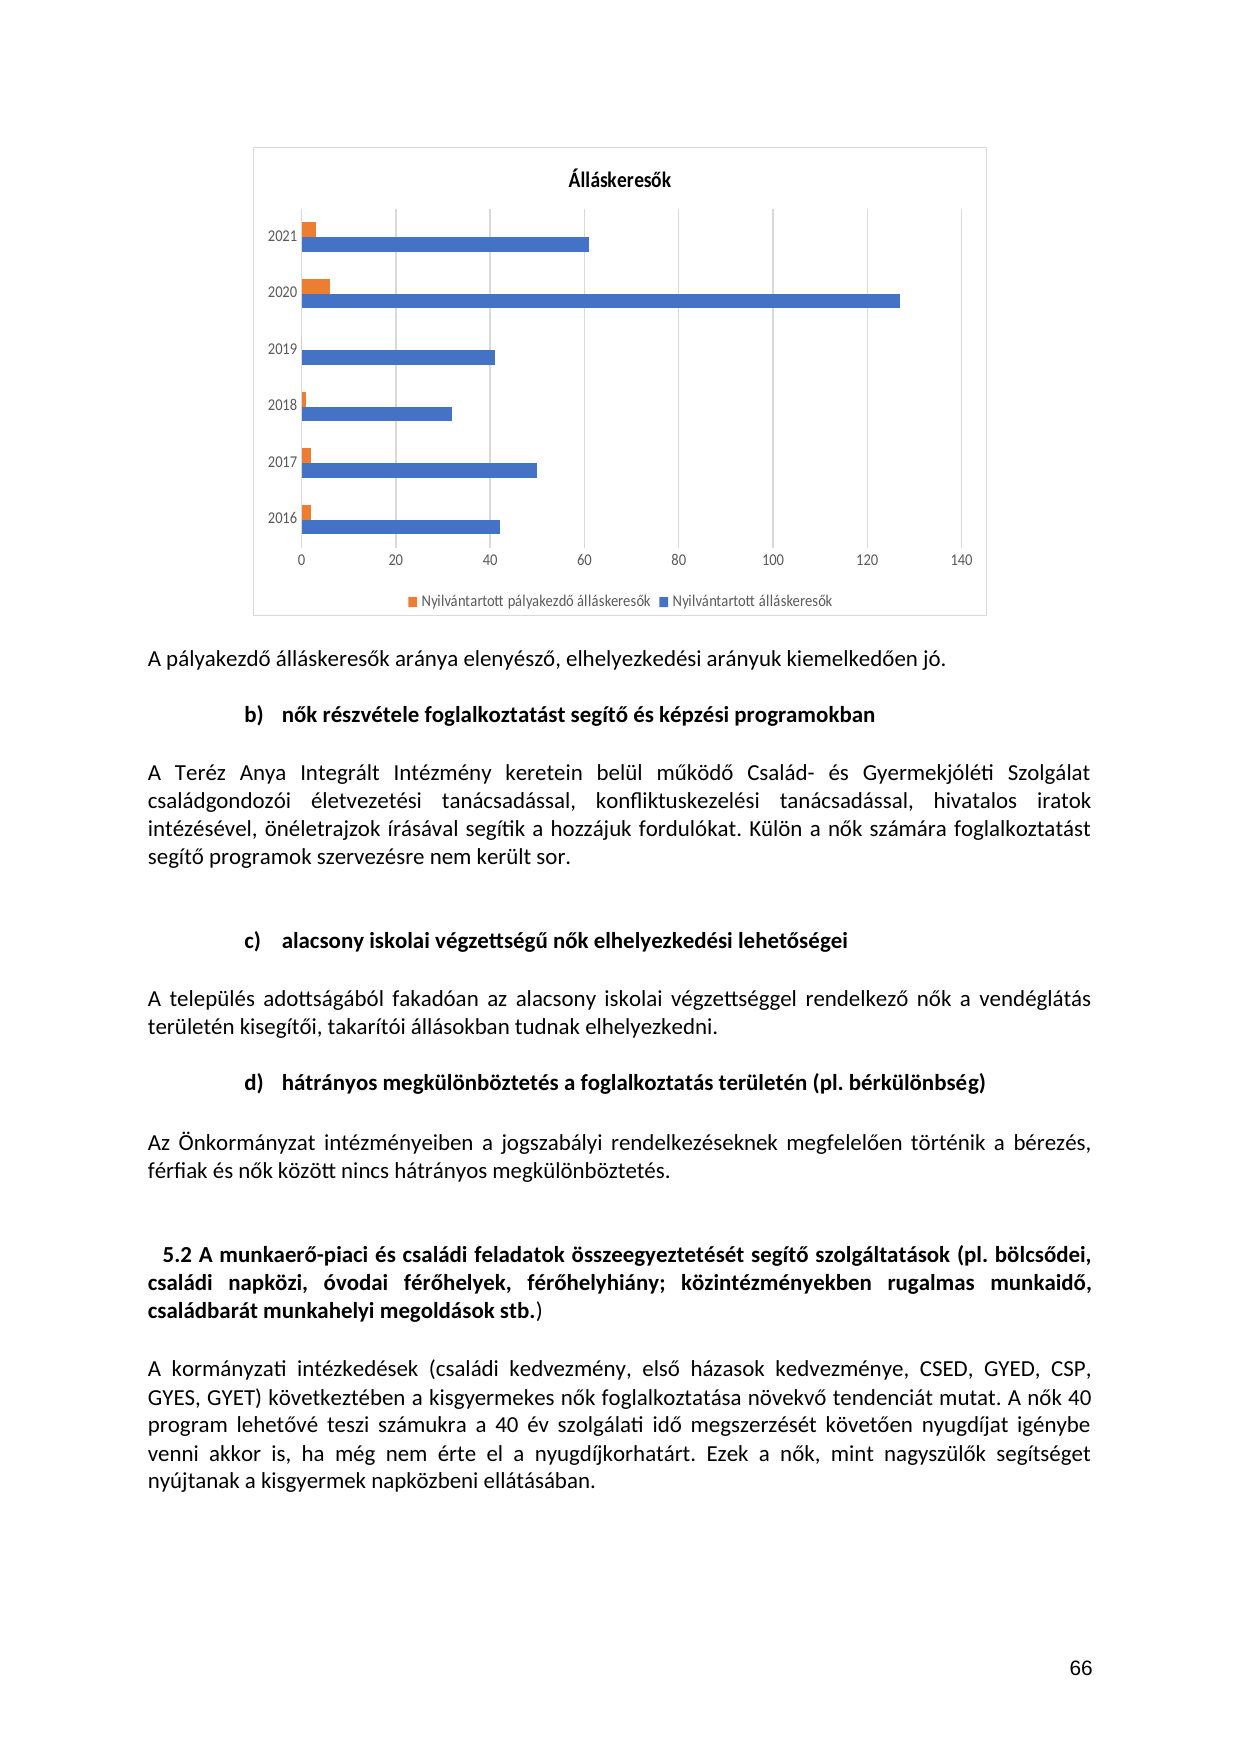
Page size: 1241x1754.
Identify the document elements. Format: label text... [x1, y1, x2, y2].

list hátrányos megkülönböztetés a foglalkoztatás területén (pl. bérkülönbség) [244, 1068, 1093, 1096]
text A pályakezdő álláskeresők aránya elenyésző, elhelyezkedési arányuk kiemelkedően jó. [148, 644, 1093, 672]
list nők részvétele foglalkoztatást segítő és képzési programokban [244, 700, 1093, 728]
text munkaerő-piaci és családi feladatok összeegyeztetését segítő szolgáltatások (pl. bölcsődei, családi napközi, óvodai férőhelyek, férőhelyhiány; közintézményekben rugalmas munkaidő, családbarát munkahelyi megoldások stb.) [148, 1240, 1093, 1324]
text A kormányzati intézkedések (családi kedvezmény, első házasok kedvezménye, CSED, GYED, CSP, GYES, GYET) következtében a kisgyermekes nők foglalkoztatása növekvő tendenciát mutat. A nők 40 program lehetővé teszi számukra a 40 év szolgálati idő megszerzését követően nyugdíjat igénybe venni akkor is, ha még nem érte el a nyugdíjkorhatárt. Ezek a nők, mint nagyszülők segítséget nyújtanak a kisgyermek napközbeni ellátásában. [148, 1354, 1093, 1495]
text A Teréz Anya Integrált Intézmény keretein belül működő Család- és Gyermekjóléti Szolgálat családgondozói életvezetési tanácsadással, konfliktuskezelési tanácsadással, hivatalos iratok intézésével, önéletrajzok írásával segítik a hozzájuk fordulókat. Külön a nők számára foglalkoztatást segítő programok szervezésre nem került sor. [148, 758, 1093, 870]
text A település adottságából fakadóan az alacsony iskolai végzettséggel rendelkező nők a vendéglátás területén kisegítői, takarítói állásokban tudnak elhelyezkedni. [148, 984, 1093, 1040]
text Az Önkormányzat intézményeiben a jogszabályi rendelkezéseknek megfelelően történik a bérezés, férfiak és nők között nincs hátrányos megkülönböztetés. [148, 1128, 1093, 1184]
list alacsony iskolai végzettségű nők elhelyezkedési lehetőségei [244, 926, 1093, 954]
